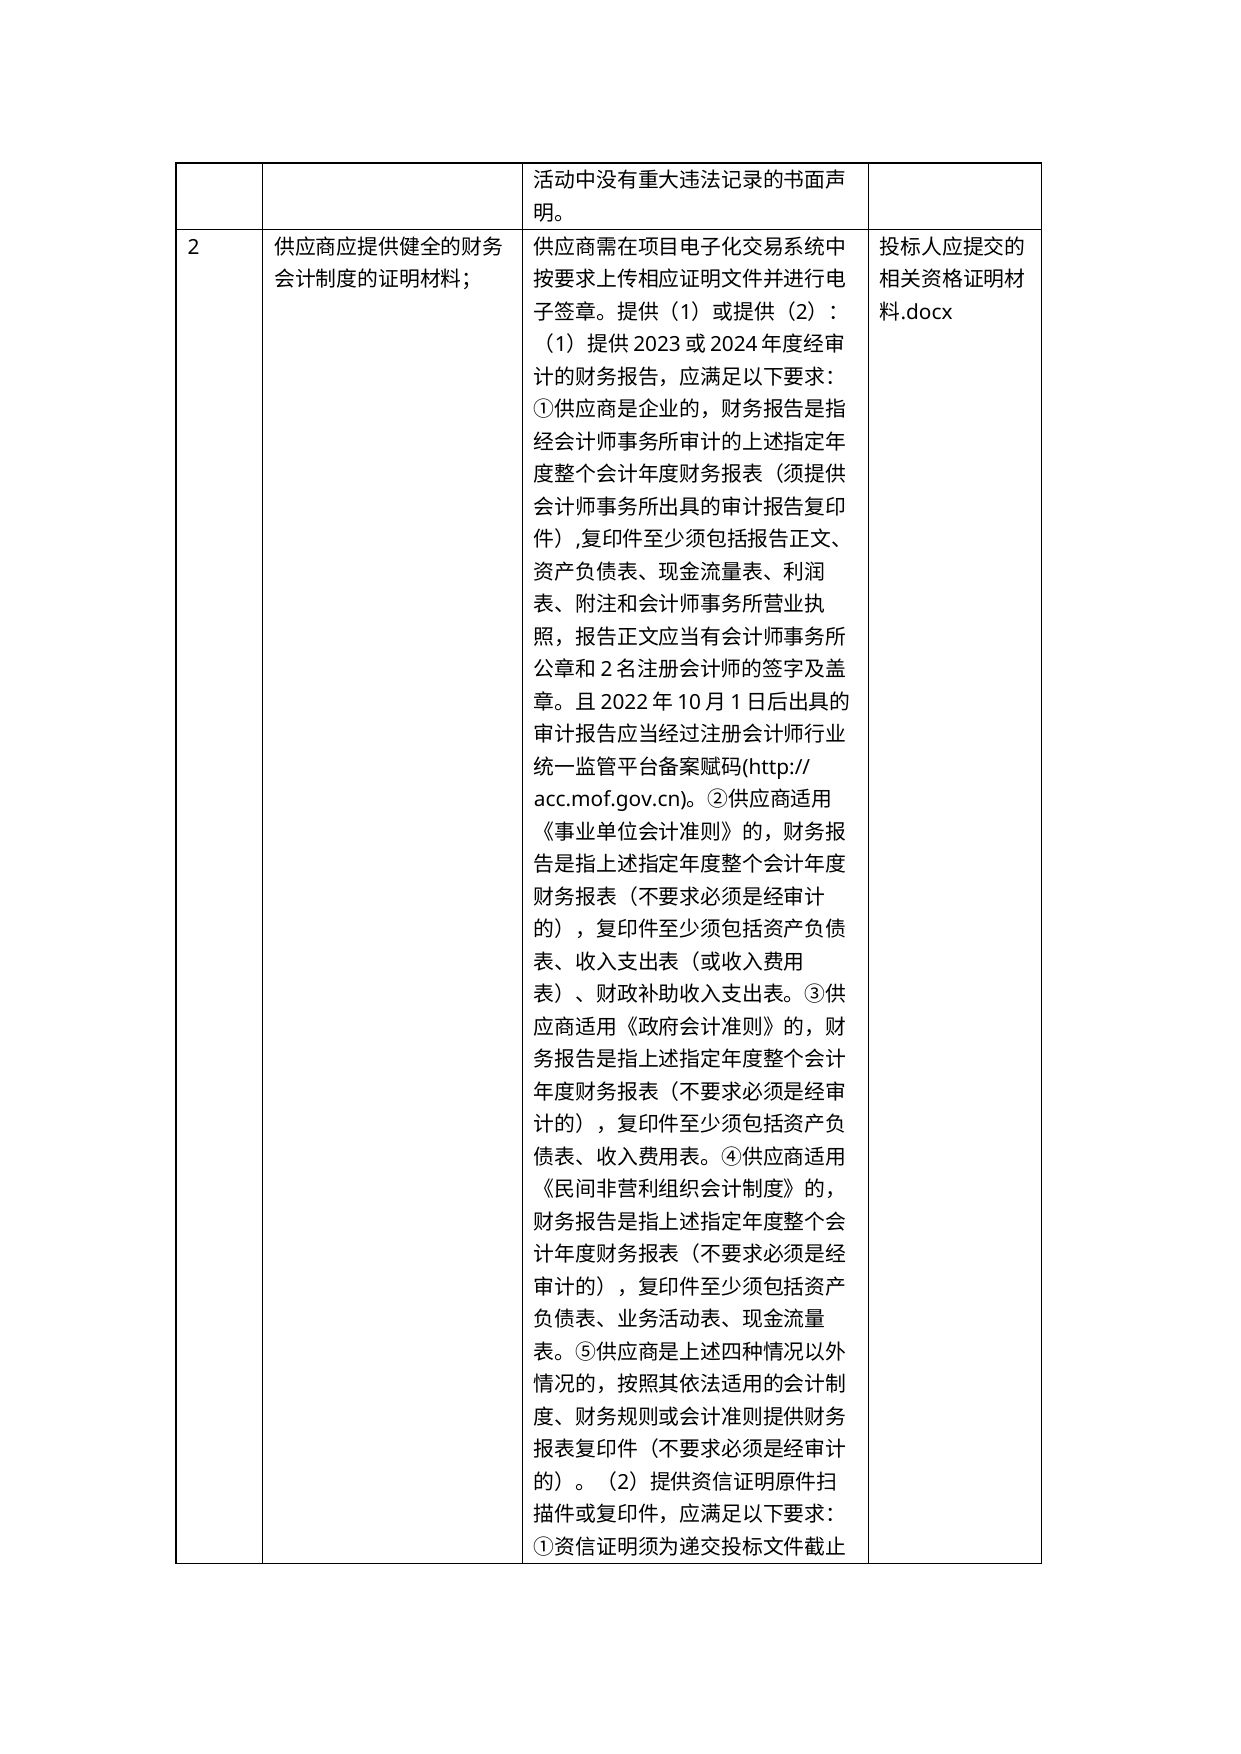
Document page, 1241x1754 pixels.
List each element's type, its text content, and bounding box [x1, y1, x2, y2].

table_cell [263, 164, 522, 228]
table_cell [523, 230, 868, 1563]
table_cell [869, 164, 1041, 228]
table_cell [263, 230, 522, 1563]
table_cell 2 [177, 230, 262, 1563]
table_cell 1 [177, 164, 262, 228]
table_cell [523, 164, 868, 228]
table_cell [869, 230, 1041, 1563]
